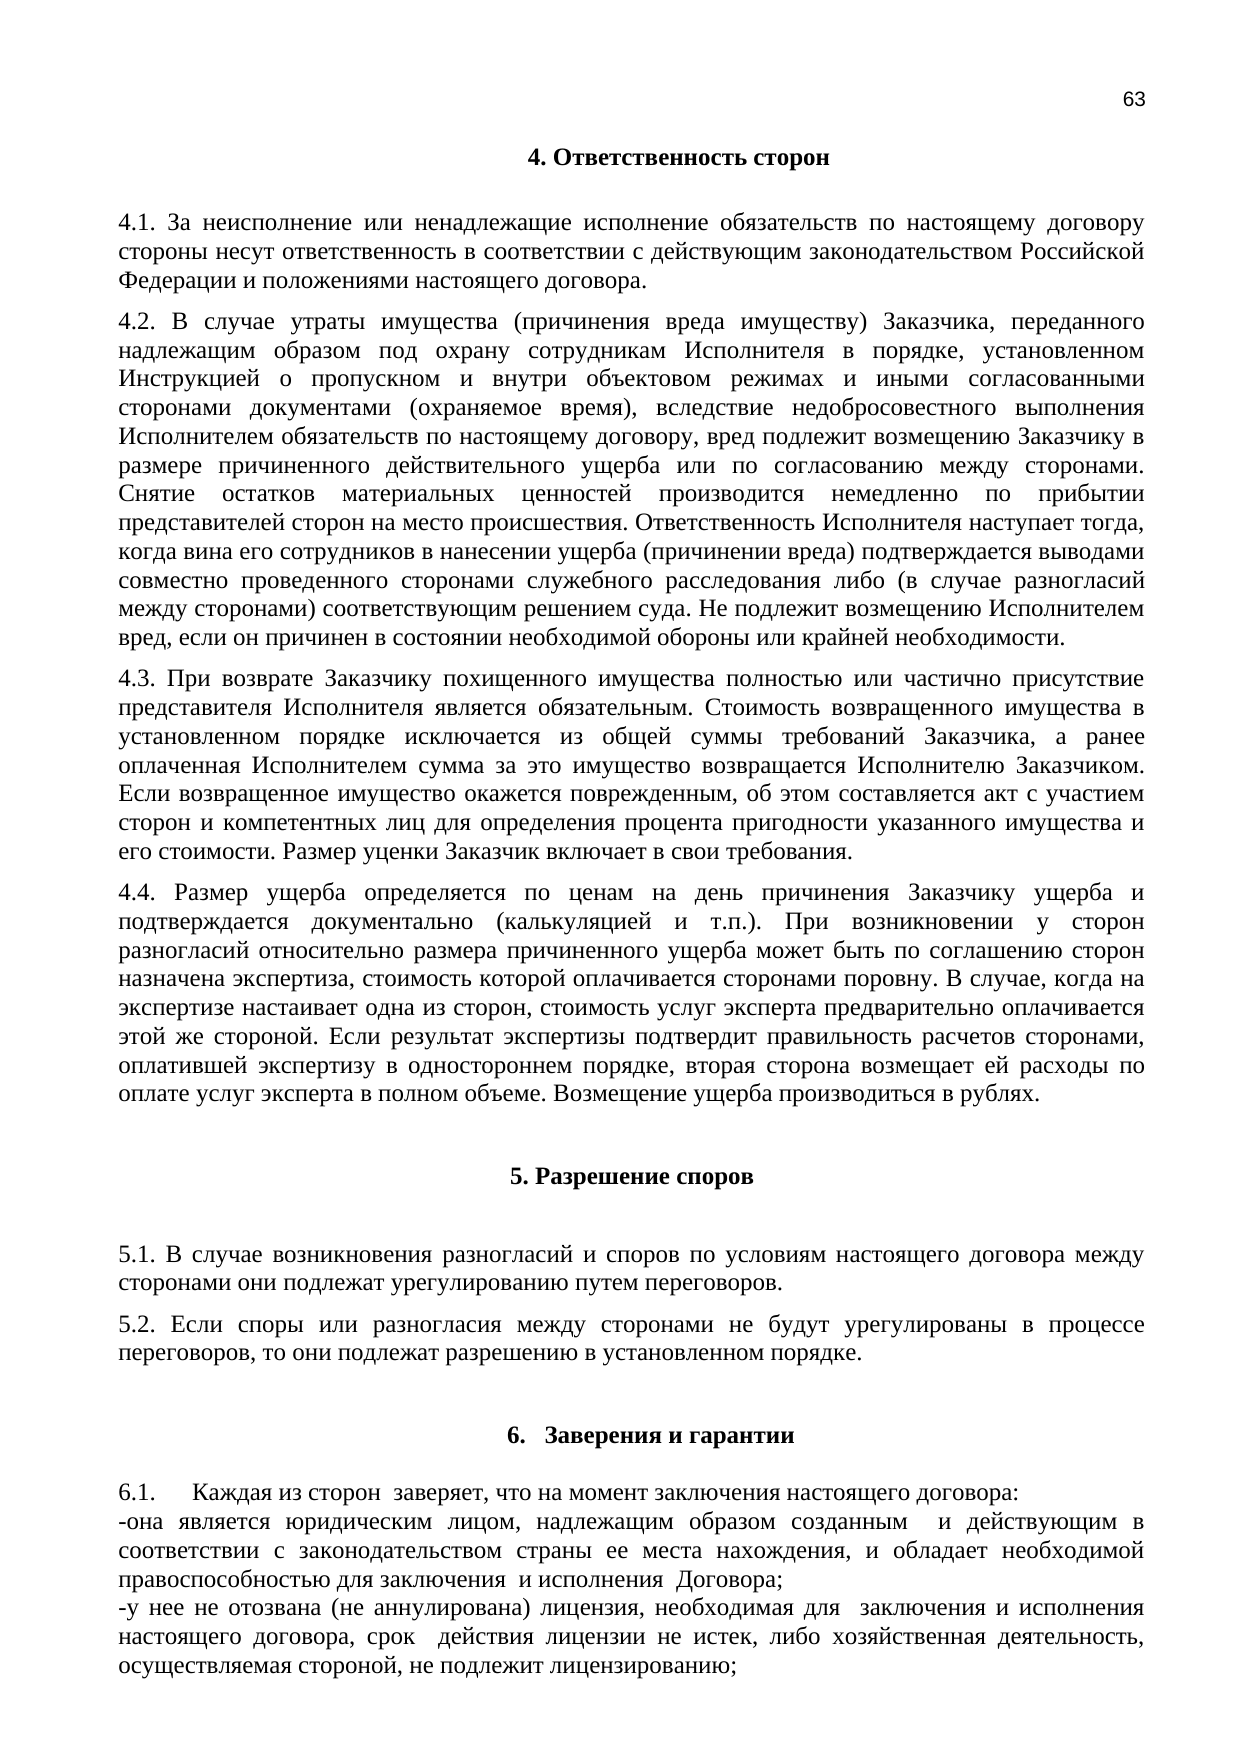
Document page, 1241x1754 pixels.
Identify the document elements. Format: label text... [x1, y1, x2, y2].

text 4.4. Размер ущерба определяется по ценам на день причинения Заказчику ущерба и подтверждается документально (калькуляцией и т.п.). При возникновении у сторон разногласий относительно размера причиненного ущерба может быть по соглашению сторон назначена экспертиза, стоимость которой оплачивается сторонами поровну. В случае, когда на экспертизе настаивает одна из сторон, стоимость услуг эксперта предварительно оплачивается этой же стороной. Если результат экспертизы подтвердит правильность расчетов сторонами, оплатившей экспертизу в одностороннем порядке, вторая сторона возмещает ей расходы по оплате услуг эксперта в полном объеме. Возмещение ущерба производиться в рублях. [118, 877, 1146, 1107]
text 5. Разрешение споров [118, 1161, 1146, 1190]
text 4. Ответственность сторон [118, 142, 1146, 171]
list Каждая из сторон заверяет, что на момент заключения настоящего договора: [118, 1477, 1146, 1506]
text 5.1. В случае возникновения разногласий и споров по условиям настоящего договора между сторонами они подлежат урегулированию путем переговоров. [118, 1239, 1146, 1296]
text 4.2. В случае утраты имущества (причинения вреда имуществу) Заказчика, переданного надлежащим образом под охрану сотрудникам Исполнителя в порядке, установленном Инструкцией о пропускном и внутри объектовом режимах и иными согласованными сторонами документами (охраняемое время), вследствие недобросовестного выполнения Исполнителем обязательств по настоящему договору, вред подлежит возмещению Заказчику в размере причиненного действительного ущерба или по согласованию между сторонами. Снятие остатков материальных ценностей производится немедленно по прибытии представителей сторон на место происшествия. Ответственность Исполнителя наступает тогда, когда вина его сотрудников в нанесении ущерба (причинении вреда) подтверждается выводами совместно проведенного сторонами служебного расследования либо (в случае разногласий между сторонами) соответствующим решением суда. Не подлежит возмещению Исполнителем вред, если он причинен в состоянии необходимой обороны или крайней необходимости. [118, 306, 1146, 651]
text 5.2. Если споры или разногласия между сторонами не будут урегулированы в процессе переговоров, то они подлежат разрешению в установленном порядке. [118, 1309, 1146, 1366]
text -у нее не отозвана (не аннулирована) лицензия, необходимая для заключения и исполнения настоящего договора, срок действия лицензии не истек, либо хозяйственная деятельность, осуществляемая стороной, не подлежит лицензированию; [118, 1592, 1146, 1679]
text -она является юридическим лицом, надлежащим образом созданным и действующим в соответствии с законодательством страны ее места нахождения, и обладает необходимой правоспособностью для заключения и исполнения Договора; [118, 1506, 1146, 1592]
text 4.3. При возврате Заказчику похищенного имущества полностью или частично присутствие представителя Исполнителя является обязательным. Стоимость возвращенного имущества в установленном порядке исключается из общей суммы требований Заказчика, а ранее оплаченная Исполнителем сумма за это имущество возвращается Исполнителю Заказчиком. Если возвращенное имущество окажется поврежденным, об этом составляется акт с участием сторон и компетентных лиц для определения процента пригодности указанного имущества и его стоимости. Размер уценки Заказчик включает в свои требования. [118, 663, 1146, 865]
text 4.1. За неисполнение или ненадлежащие исполнение обязательств по настоящему договору стороны несут ответственность в соответствии с действующим законодательством Российской Федерации и положениями настоящего договора. [118, 207, 1146, 293]
list Заверения и гарантии [156, 1420, 1146, 1449]
